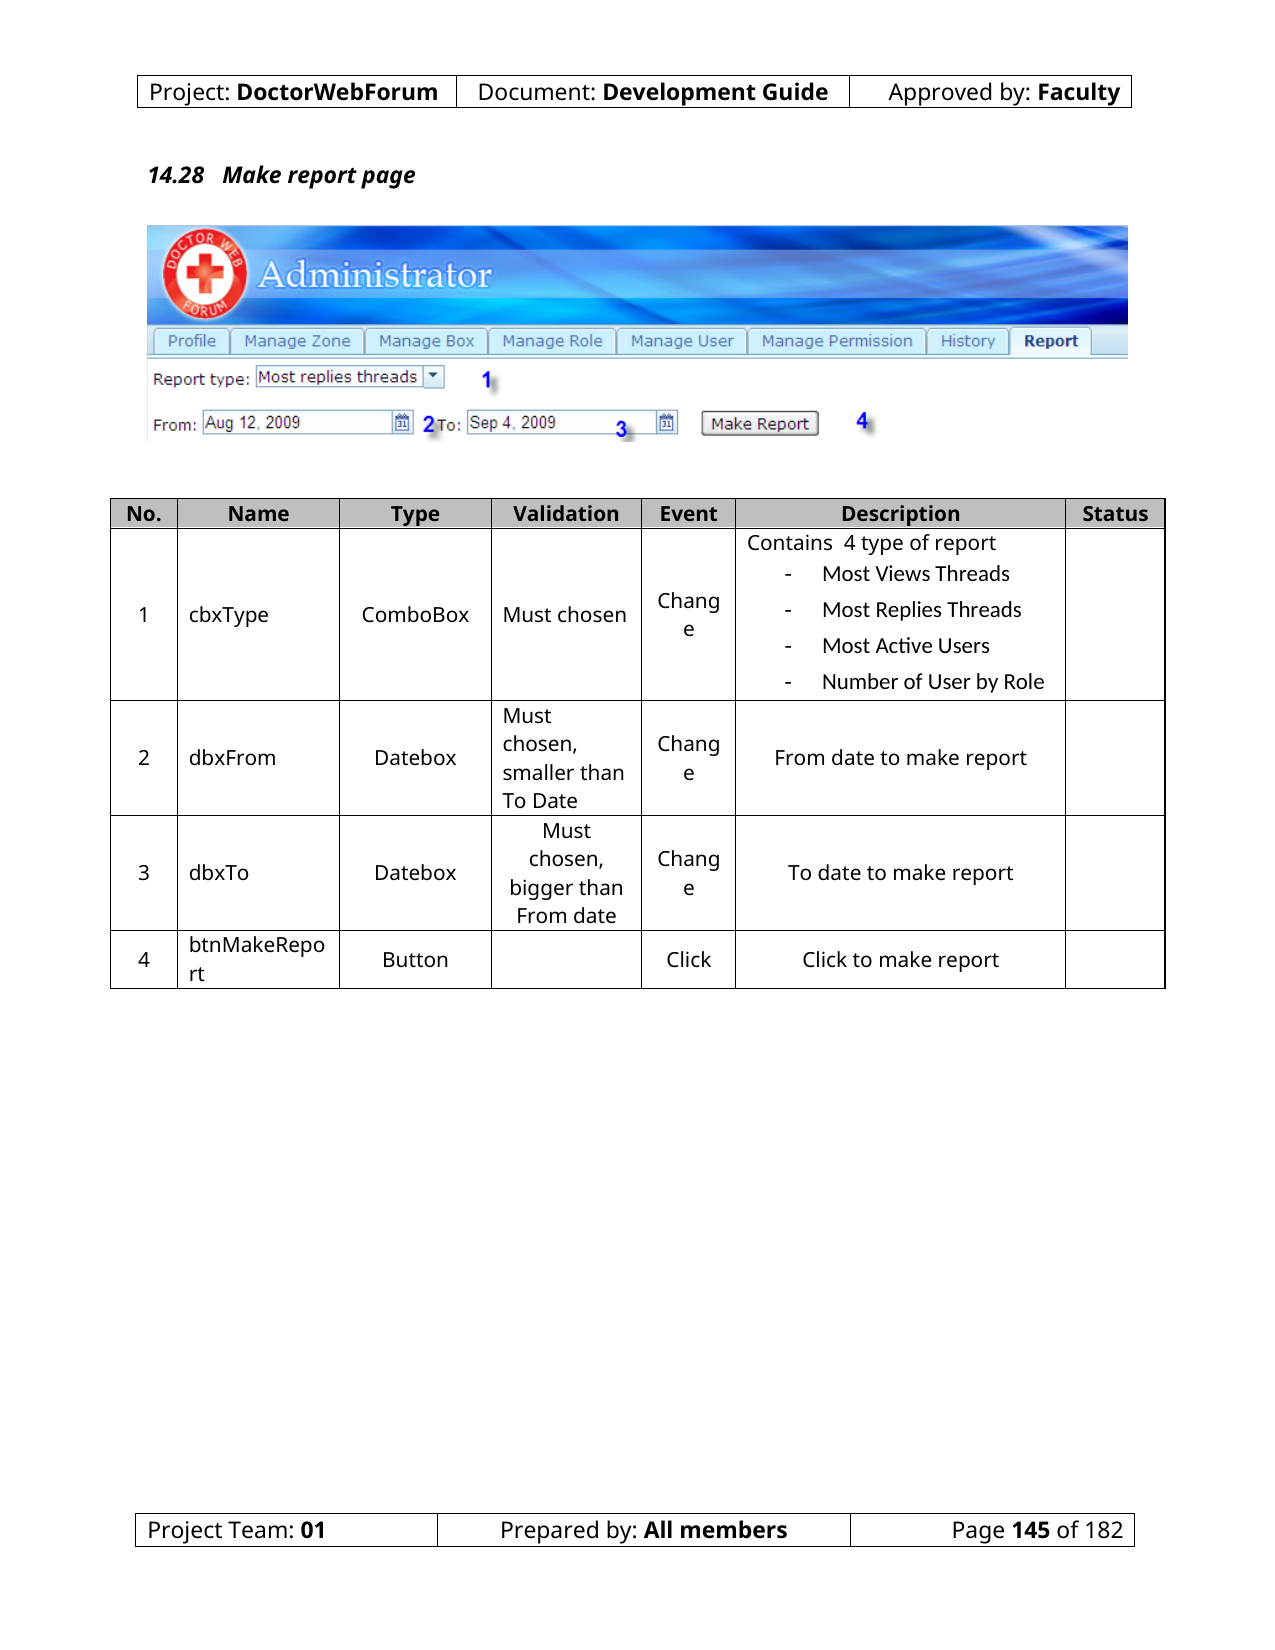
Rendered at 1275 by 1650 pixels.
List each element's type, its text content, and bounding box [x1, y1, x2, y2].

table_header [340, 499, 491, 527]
subtitle Make report page [147, 159, 1128, 191]
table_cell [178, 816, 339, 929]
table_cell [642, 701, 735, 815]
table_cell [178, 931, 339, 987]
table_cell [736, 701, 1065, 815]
picture [147, 225, 1128, 442]
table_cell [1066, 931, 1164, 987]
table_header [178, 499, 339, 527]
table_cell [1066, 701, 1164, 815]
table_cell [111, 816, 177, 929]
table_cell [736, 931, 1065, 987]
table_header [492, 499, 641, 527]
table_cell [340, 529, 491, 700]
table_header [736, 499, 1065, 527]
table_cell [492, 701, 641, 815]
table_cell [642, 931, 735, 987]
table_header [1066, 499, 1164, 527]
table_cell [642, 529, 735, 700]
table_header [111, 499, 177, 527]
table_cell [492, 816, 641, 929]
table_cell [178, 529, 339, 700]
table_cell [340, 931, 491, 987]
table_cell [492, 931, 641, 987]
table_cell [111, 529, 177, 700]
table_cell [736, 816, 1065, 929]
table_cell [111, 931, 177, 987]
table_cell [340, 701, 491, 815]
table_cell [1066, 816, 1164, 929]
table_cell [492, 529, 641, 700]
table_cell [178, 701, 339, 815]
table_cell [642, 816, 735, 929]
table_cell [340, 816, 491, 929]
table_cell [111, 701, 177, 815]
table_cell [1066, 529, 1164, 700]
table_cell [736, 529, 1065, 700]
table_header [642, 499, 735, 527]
